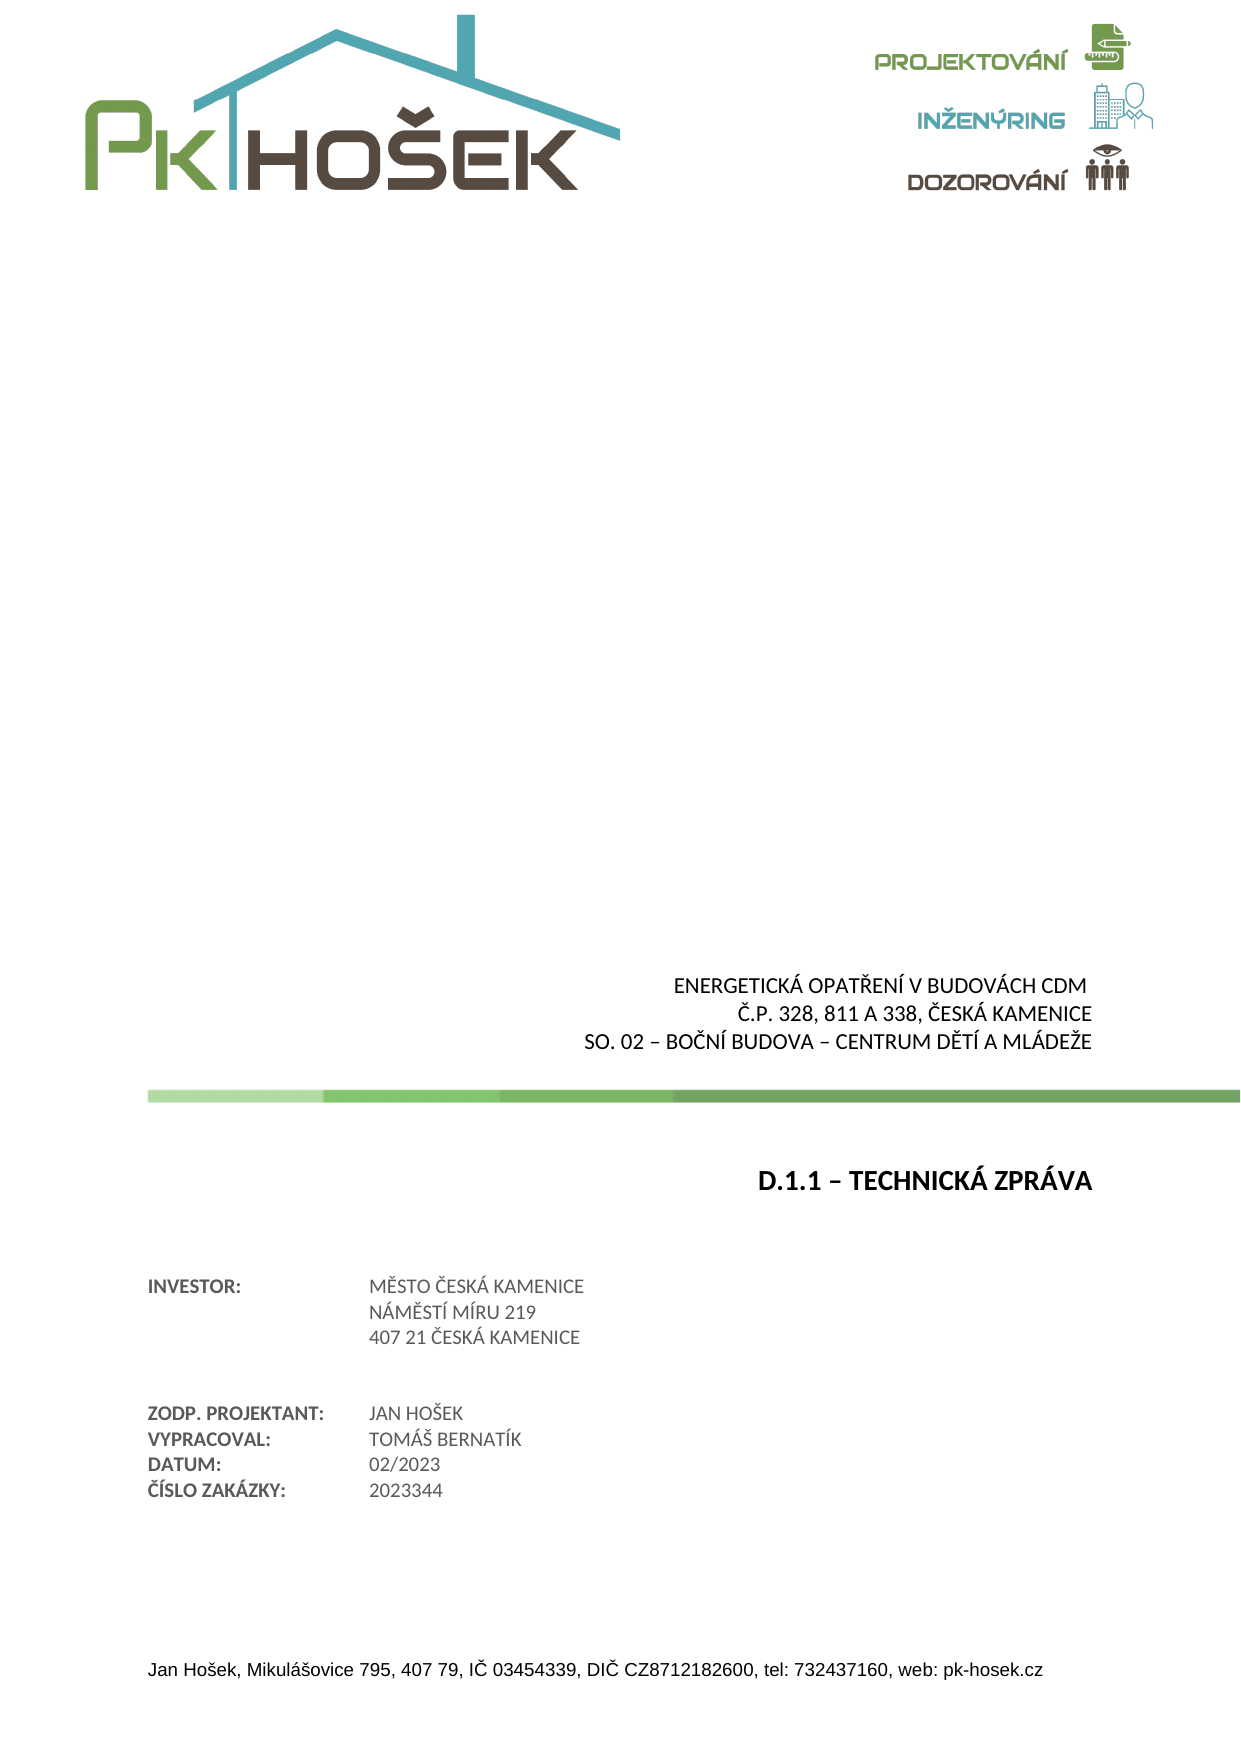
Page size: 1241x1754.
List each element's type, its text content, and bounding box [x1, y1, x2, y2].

text VYPRACOVAL: TOMÁŠ BERNATÍK [148, 1426, 1093, 1451]
text ZODP. PROJEKTANT: JAN HOŠEK [148, 1401, 1093, 1426]
text INVESTOR: MĚSTO ČESKÁ KAMENICE [148, 1273, 1093, 1299]
text 407 21 ČESKÁ KAMENICE [295, 1324, 1093, 1350]
picture [149, 1091, 1241, 1102]
picture [78, 7, 1162, 193]
text NÁMĚSTÍ MÍRU 219 [369, 1299, 1093, 1324]
text ČÍSLO ZAKÁZKY: 2023344 [148, 1477, 1093, 1502]
text DATUM: 02/2023 [148, 1451, 1093, 1477]
text D.1.1 – TECHNICKÁ ZPRÁVA [148, 1162, 1093, 1197]
